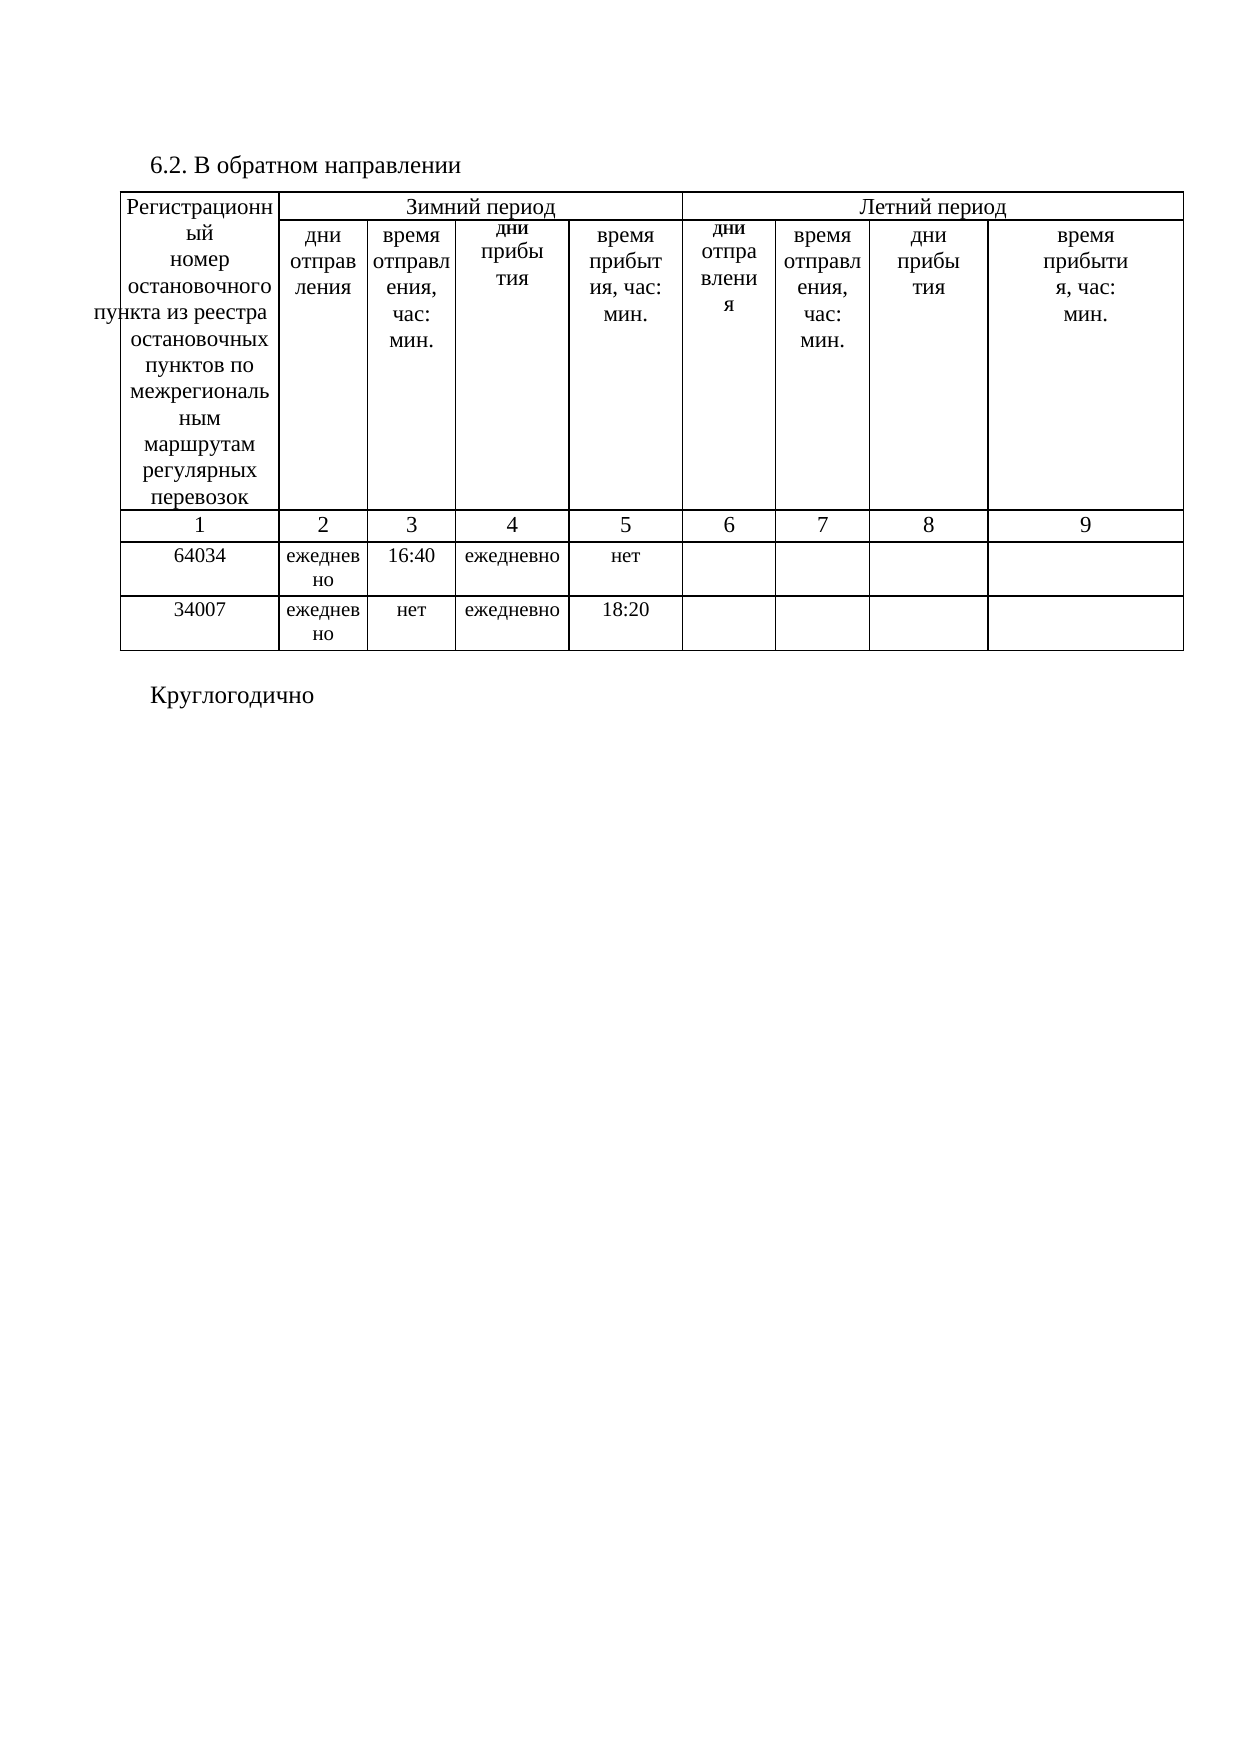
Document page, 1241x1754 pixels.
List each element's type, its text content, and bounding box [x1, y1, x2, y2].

table_cell [989, 543, 1183, 595]
table_cell [870, 597, 987, 650]
table_cell 5 [570, 511, 682, 541]
table_cell [683, 543, 775, 595]
table_cell 34007 [121, 597, 278, 650]
table_cell 9 [989, 511, 1183, 541]
table_cell ДНИ отпра влени я [683, 221, 775, 509]
table_header Регистрационный номер остановочного пункта из реестра остановочных пунктов по межрегиональным маршрутам регулярных перевозок [121, 193, 278, 509]
table_cell [683, 597, 775, 650]
table_header Зимний период [280, 193, 682, 219]
table_cell 4 [456, 511, 568, 541]
table_cell время прибыти я, час: мин. [989, 221, 1183, 509]
table_cell ежедневно [280, 597, 367, 650]
text Круглогодично [150, 680, 1090, 709]
table_cell [870, 543, 987, 595]
text 6.2. В обратном направлении [150, 150, 1090, 179]
table_cell 16:40 [368, 543, 455, 595]
table_cell 7 [776, 511, 869, 541]
table_cell 8 [870, 511, 987, 541]
table_cell ежедневно [456, 597, 568, 650]
table_cell ежедневно [280, 543, 367, 595]
table_cell 1 [121, 511, 278, 541]
table_cell 3 [368, 511, 455, 541]
table_header Летний период [683, 193, 1183, 219]
table_cell дни прибы тия [870, 221, 987, 509]
table_cell время прибыт ия, час: мин. [570, 221, 682, 509]
table_cell 18:20 [570, 597, 682, 650]
table_cell дни отправ ления [280, 221, 367, 509]
table_cell 2 [280, 511, 367, 541]
table_cell 64034 [121, 543, 278, 595]
table_cell нет [570, 543, 682, 595]
table_cell [776, 543, 869, 595]
table_cell время отправл ения, час: мин. [776, 221, 869, 509]
table_cell 6 [683, 511, 775, 541]
table_cell ежедневно [456, 543, 568, 595]
table_cell [989, 597, 1183, 650]
table_cell время отправл ения, час: мин. [368, 221, 455, 509]
table_cell нет [368, 597, 455, 650]
table_cell [776, 597, 869, 650]
table_cell ДНИ прибы тия [456, 221, 568, 509]
